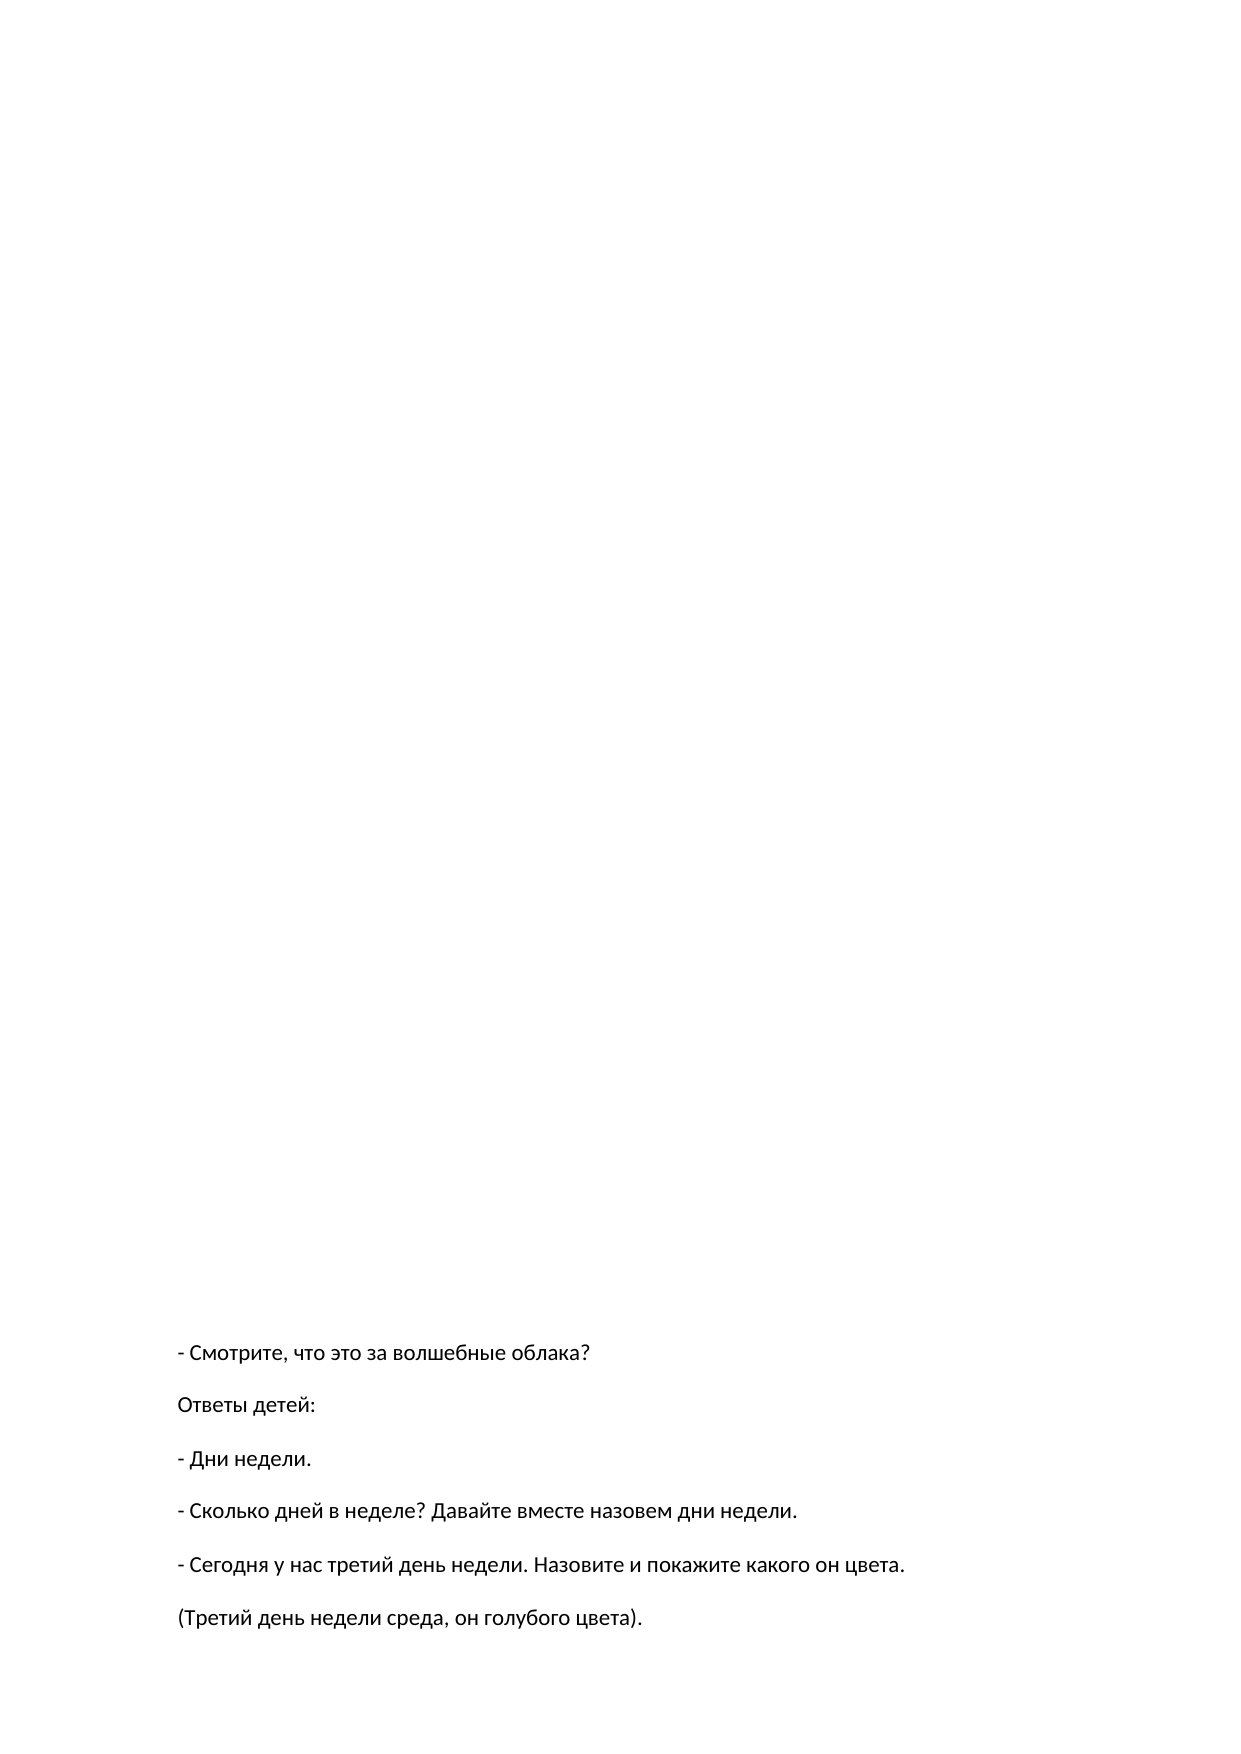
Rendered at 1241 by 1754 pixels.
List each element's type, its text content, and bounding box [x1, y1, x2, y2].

text - Смотрите, что это за волшебные облака? [177, 1338, 1152, 1366]
text - Сколько дней в неделе? Давайте вместе назовем дни недели. [177, 1497, 1152, 1525]
text Ответы детей: [177, 1391, 1152, 1419]
text (Третий день недели среда, он голубого цвета). [177, 1603, 1152, 1631]
text - Сегодня у нас третий день недели. Назовите и покажите какого он цвета. [177, 1550, 1152, 1578]
text - Дни недели. [177, 1444, 1152, 1472]
